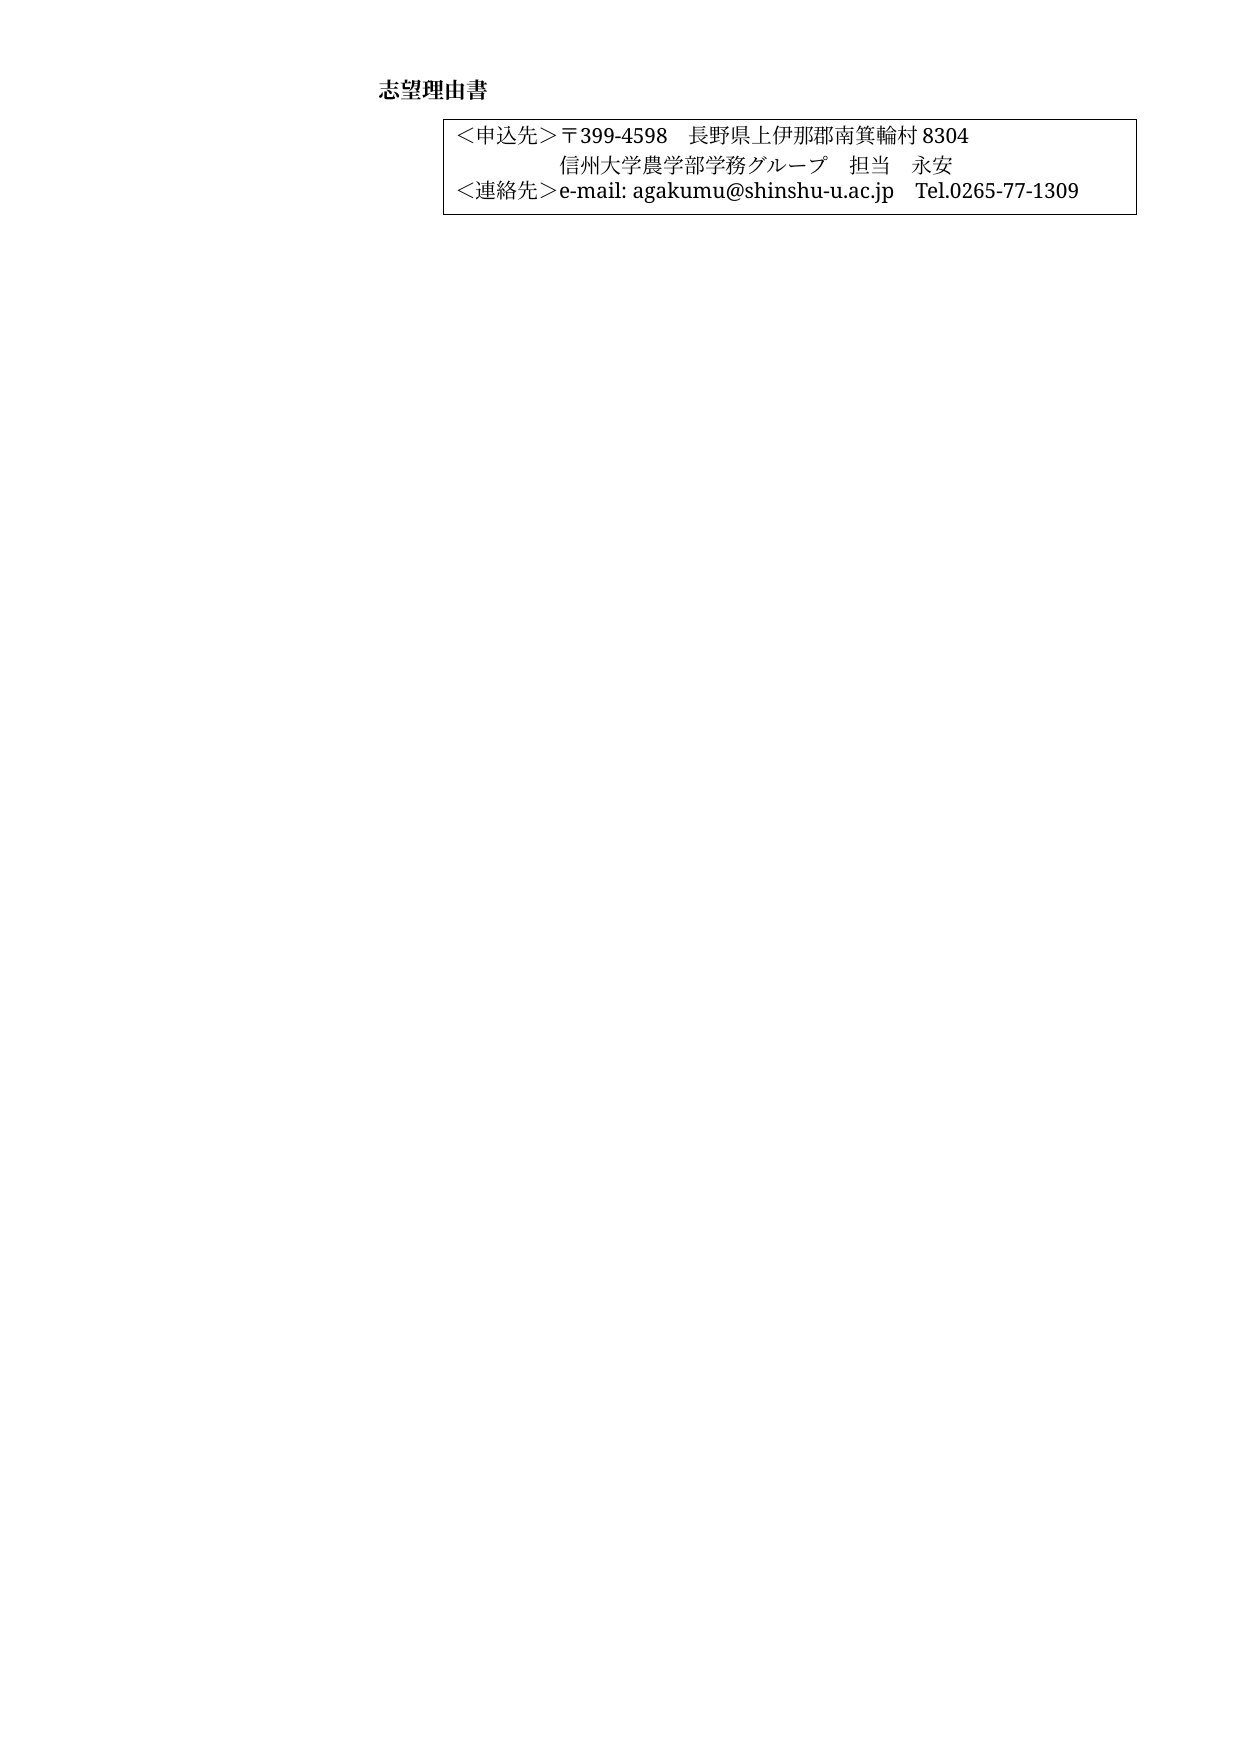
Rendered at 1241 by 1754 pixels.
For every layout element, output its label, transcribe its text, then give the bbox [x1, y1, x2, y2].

text 志望理由書 [159, 72, 1152, 106]
table_header ＜申込先＞〒399‐4598 長野県上伊那郡南箕輪村8304 信州大学農学部学務グループ 担当 永安 ＜連絡先＞e-mail: agakumu@shinshu-u.ac.jp Tel.0265‐77‐1309 [444, 120, 1136, 214]
